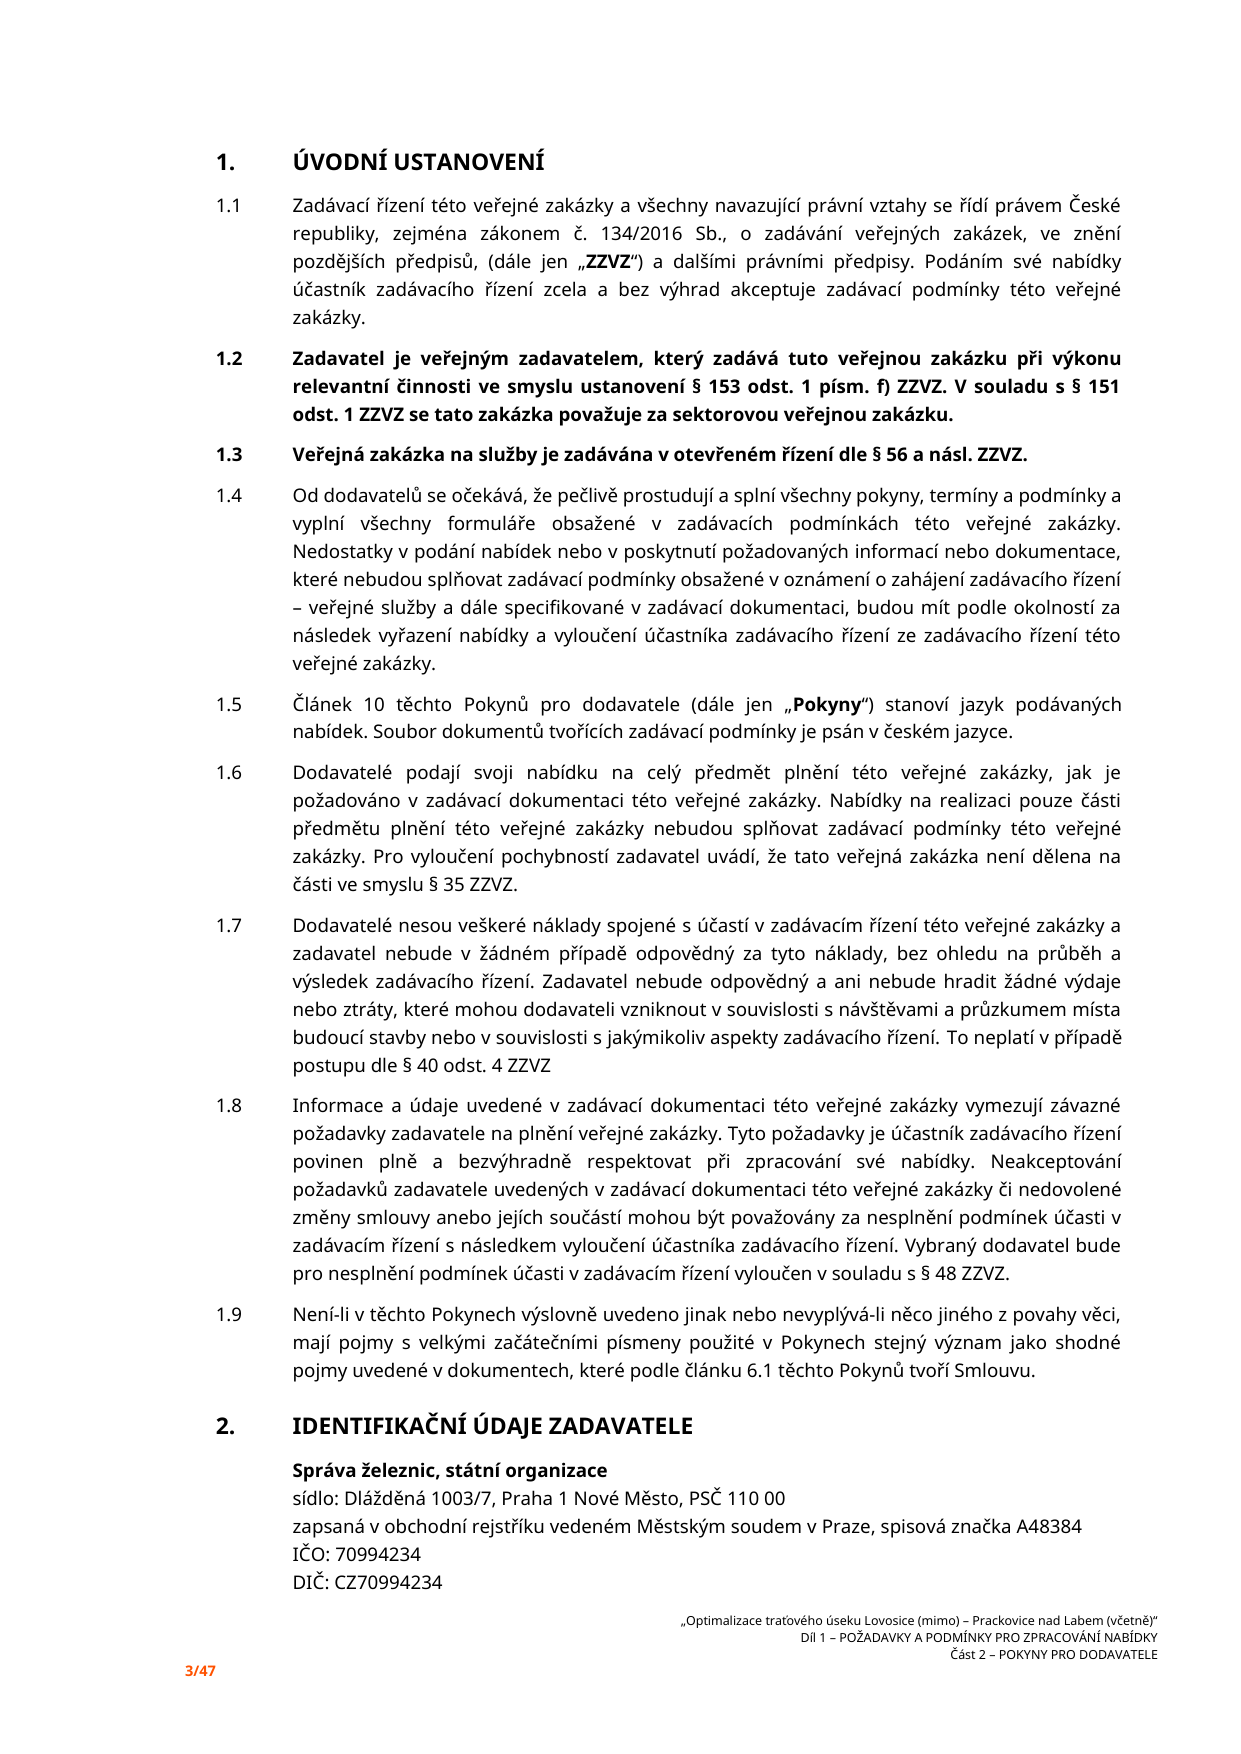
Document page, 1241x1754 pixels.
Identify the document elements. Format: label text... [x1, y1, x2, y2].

text Není-li v těchto Pokynech výslovně uvedeno jinak nebo nevyplývá-li něco jiného z povahy věci, mají pojmy s velkými začátečními písmeny použité v Pokynech stejný význam jako shodné pojmy uvedené v dokumentech, které podle článku 6.1 těchto Pokynů tvoří Smlouvu. [216, 1301, 1122, 1383]
text IDENTIFIKAČNÍ ÚDAJE ZADAVATELE [216, 1410, 1122, 1442]
text Článek 10 těchto Pokynů pro dodavatele (dále jen „Pokyny“) stanoví jazyk podávaných nabídek. Soubor dokumentů tvořících zadávací podmínky je psán v českém jazyce. [216, 691, 1122, 744]
text IČO: 70994234 [292, 1541, 1122, 1567]
text Od dodavatelů se očekává, že pečlivě prostudují a splní všechny pokyny, termíny a podmínky a vyplní všechny formuláře obsažené v zadávacích podmínkách této veřejné zakázky. Nedostatky v podání nabídek nebo v poskytnutí požadovaných informací nebo dokumentace, které nebudou splňovat zadávací podmínky obsažené v oznámení o zahájení zadávacího řízení – veřejné služby a dále specifikované v zadávací dokumentaci, budou mít podle okolností za následek vyřazení nabídky a vyloučení účastníka zadávacího řízení ze zadávacího řízení této veřejné zakázky. [216, 482, 1122, 676]
text Informace a údaje uvedené v zadávací dokumentaci této veřejné zakázky vymezují závazné požadavky zadavatele na plnění veřejné zakázky. Tyto požadavky je účastník zadávacího řízení povinen plně a bezvýhradně respektovat při zpracování své nabídky. Neakceptování požadavků zadavatele uvedených v zadávací dokumentaci této veřejné zakázky či nedovolené změny smlouvy anebo jejích součástí mohou být považovány za nesplnění podmínek účasti v zadávacím řízení s následkem vyloučení účastníka zadávacího řízení. Vybraný dodavatel bude pro nesplnění podmínek účasti v zadávacím řízení vyloučen v souladu s § 48 ZZVZ. [216, 1093, 1122, 1286]
text sídlo: Dlážděná 1003/7, Praha 1 Nové Město, PSČ 110 00 [292, 1485, 1122, 1511]
text Dodavatelé nesou veškeré náklady spojené s účastí v zadávacím řízení této veřejné zakázky a zadavatel nebude v žádném případě odpovědný za tyto náklady, bez ohledu na průběh a výsledek zadávacího řízení. Zadavatel nebude odpovědný a ani nebude hradit žádné výdaje nebo ztráty, které mohou dodavateli vzniknout v souvislosti s návštěvami a průzkumem místa budoucí stavby nebo v souvislosti s jakýmikoliv aspekty zadávacího řízení. To neplatí v případě postupu dle § 40 odst. 4 ZZVZ [216, 912, 1122, 1078]
text ÚVODNÍ USTANOVENÍ [216, 146, 1122, 177]
text Zadavatel je veřejným zadavatelem, který zadává tuto veřejnou zakázku při výkonu relevantní činnosti ve smyslu ustanovení § 153 odst. 1 písm. f) ZZVZ. V souladu s § 151 odst. 1 ZZVZ se tato zakázka považuje za sektorovou veřejnou zakázku. [216, 345, 1122, 427]
text Dodavatelé podají svoji nabídku na celý předmět plnění této veřejné zakázky, jak je požadováno v zadávací dokumentaci této veřejné zakázky. Nabídky na realizaci pouze části předmětu plnění této veřejné zakázky nebudou splňovat zadávací podmínky této veřejné zakázky. Pro vyloučení pochybností zadavatel uvádí, že tato veřejná zakázka není dělena na části ve smyslu § 35 ZZVZ. [216, 759, 1122, 897]
text zapsaná v obchodní rejstříku vedeném Městským soudem v Praze, spisová značka A48384 [292, 1513, 1122, 1539]
text DIČ: CZ70994234 [292, 1569, 1122, 1595]
text Zadávací řízení této veřejné zakázky a všechny navazující právní vztahy se řídí právem České republiky, zejména zákonem č. 134/2016 Sb., o zadávání veřejných zakázek, ve znění pozdějších předpisů, (dále jen „ZZVZ“) a dalšími právními předpisy. Podáním své nabídky účastník zadávacího řízení zcela a bez výhrad akceptuje zadávací podmínky této veřejné zakázky. [216, 192, 1122, 330]
text Veřejná zakázka na služby je zadávána v otevřeném řízení dle § 56 a násl. ZZVZ. [216, 442, 1122, 467]
text Správa železnic, státní organizace [292, 1457, 1122, 1483]
